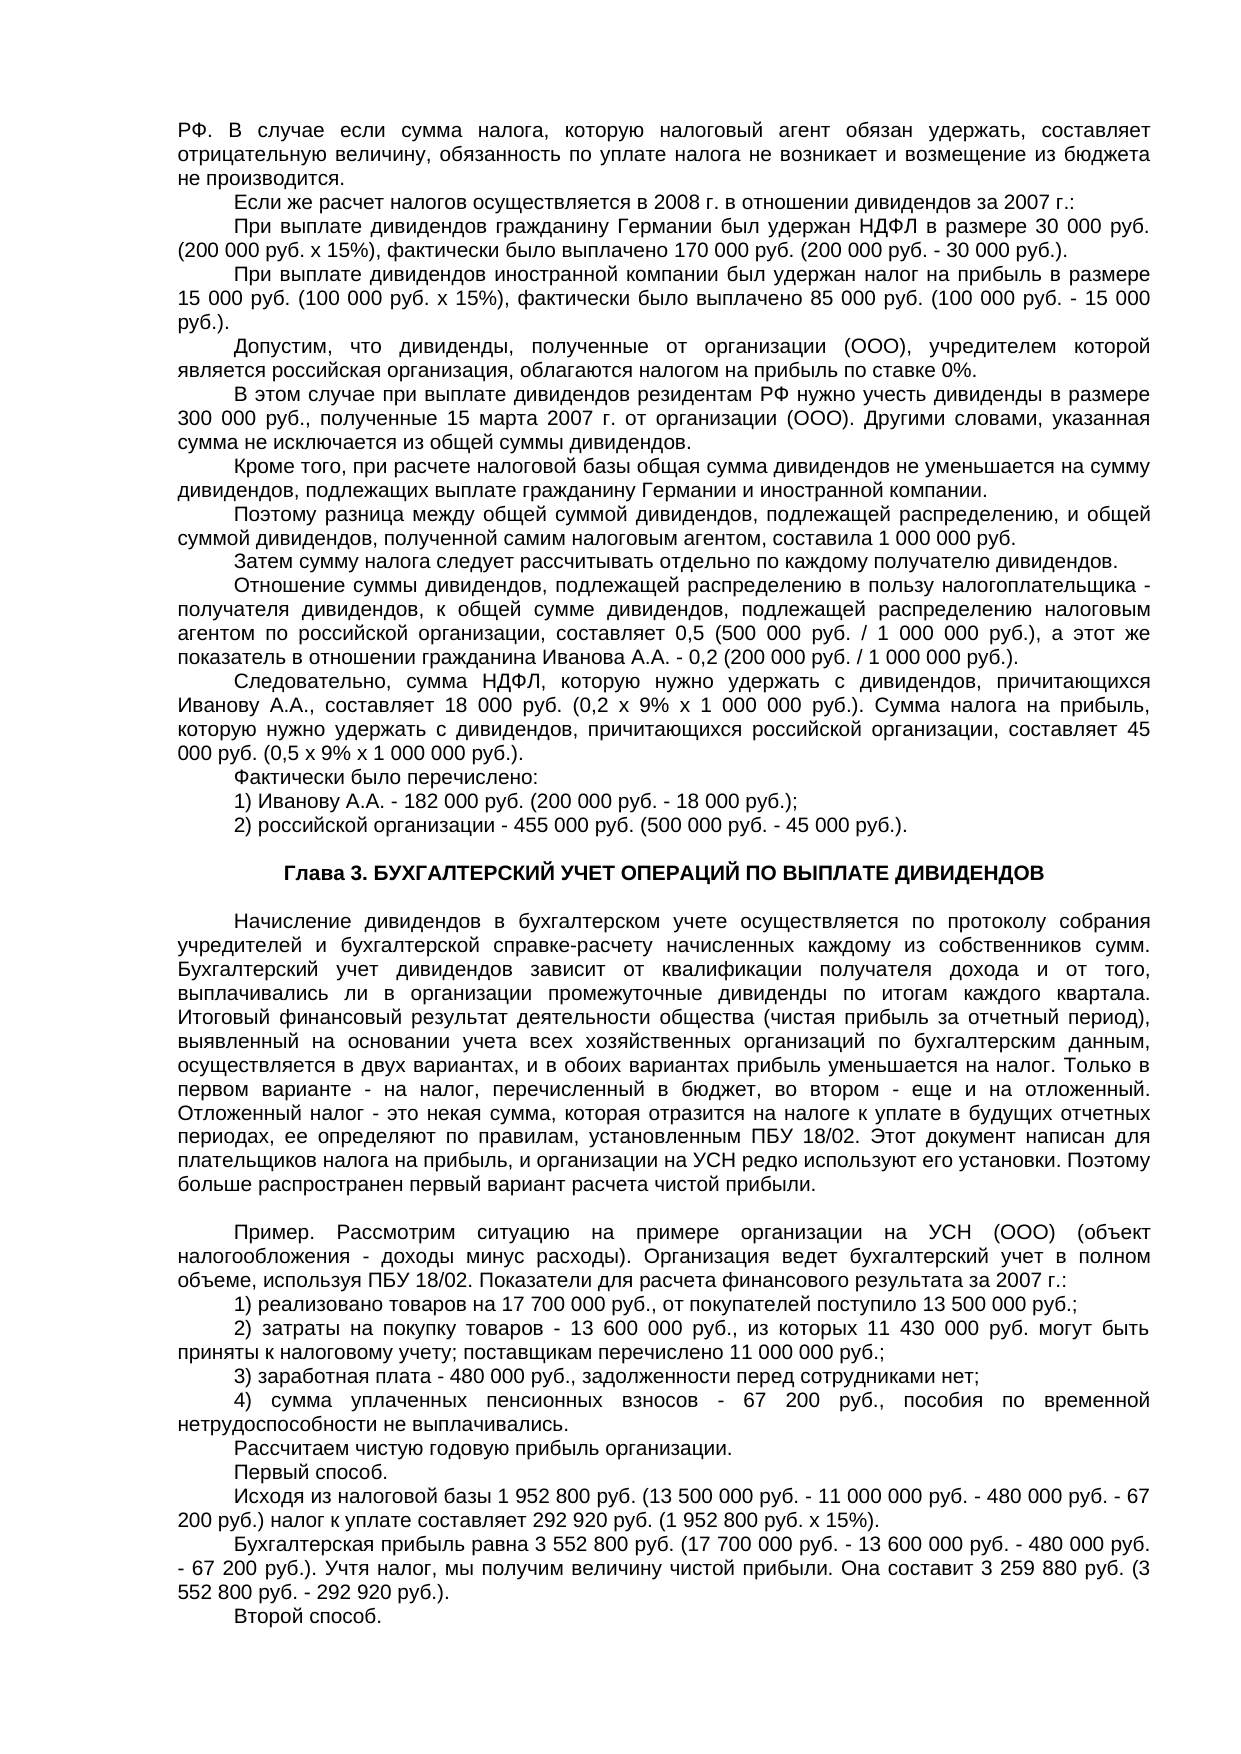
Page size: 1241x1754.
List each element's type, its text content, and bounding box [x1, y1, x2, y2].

text В этом случае при выплате дивидендов резидентам РФ нужно учесть дивиденды в размере 300 000 руб., полученные 15 марта 2007 г. от организации (ООО). Другими словами, указанная сумма не исключается из общей суммы дивидендов. [177, 382, 1152, 453]
text Исходя из налоговой базы 1 952 800 руб. (13 500 000 руб. - 11 000 000 руб. - 480 000 руб. - 67 200 руб.) налог к уплате составляет 292 920 руб. (1 952 800 руб. x 15%). [177, 1484, 1152, 1532]
text Первый способ. [177, 1460, 1152, 1484]
text Допустим, что дивиденды, полученные от организации (ООО), учредителем которой является российская организация, облагаются налогом на прибыль по ставке 0%. [177, 334, 1152, 382]
text 2) затраты на покупку товаров - 13 600 000 руб., из которых 11 430 000 руб. могут быть приняты к налоговому учету; поставщикам перечислено 11 000 000 руб.; [177, 1316, 1152, 1364]
text Поэтому разница между общей суммой дивидендов, подлежащей распределению, и общей суммой дивидендов, полученной самим налоговым агентом, составила 1 000 000 руб. [177, 501, 1152, 549]
text Фактически было перечислено: [177, 765, 1152, 789]
text 3) заработная плата - 480 000 руб., задолженности перед сотрудниками нет; [177, 1364, 1152, 1388]
text Кроме того, при расчете налоговой базы общая сумма дивидендов не уменьшается на сумму дивидендов, подлежащих выплате гражданину Германии и иностранной компании. [177, 453, 1152, 501]
text При выплате дивидендов иностранной компании был удержан налог на прибыль в размере 15 000 руб. (100 000 руб. x 15%), фактически было выплачено 85 000 руб. (100 000 руб. - 15 000 руб.). [177, 262, 1152, 334]
text Если же расчет налогов осуществляется в 2008 г. в отношении дивидендов за 2007 г.: [177, 190, 1152, 214]
title Глава 3. БУХГАЛТЕРСКИЙ УЧЕТ ОПЕРАЦИЙ ПО ВЫПЛАТЕ ДИВИДЕНДОВ [177, 861, 1152, 885]
text При выплате дивидендов гражданину Германии был удержан НДФЛ в размере 30 000 руб. (200 000 руб. x 15%), фактически было выплачено 170 000 руб. (200 000 руб. - 30 000 руб.). [177, 214, 1152, 262]
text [177, 118, 1152, 190]
text Затем сумму налога следует рассчитывать отдельно по каждому получателю дивидендов. [177, 549, 1152, 573]
text Следовательно, сумма НДФЛ, которую нужно удержать с дивидендов, причитающихся Иванову А.А., составляет 18 000 руб. (0,2 x 9% x 1 000 000 руб.). Сумма налога на прибыль, которую нужно удержать с дивидендов, причитающихся российской организации, составляет 45 000 руб. (0,5 x 9% x 1 000 000 руб.). [177, 669, 1152, 765]
text 1) Иванову А.А. - 182 000 руб. (200 000 руб. - 18 000 руб.); [177, 789, 1152, 813]
text Бухгалтерская прибыль равна 3 552 800 руб. (17 700 000 руб. - 13 600 000 руб. - 480 000 руб. - 67 200 руб.). Учтя налог, мы получим величину чистой прибыли. Она составит 3 259 880 руб. (3 552 800 руб. - 292 920 руб.). [177, 1532, 1152, 1603]
text 4) сумма уплаченных пенсионных взносов - 67 200 руб., пособия по временной нетрудоспособности не выплачивались. [177, 1388, 1152, 1436]
text Отношение суммы дивидендов, подлежащей распределению в пользу налогоплательщика - получателя дивидендов, к общей сумме дивидендов, подлежащей распределению налоговым агентом по российской организации, составляет 0,5 (500 000 руб. / 1 000 000 руб.), а этот же показатель в отношении гражданина Иванова А.А. - 0,2 (200 000 руб. / 1 000 000 руб.). [177, 573, 1152, 669]
text 1) реализовано товаров на 17 700 000 руб., от покупателей поступило 13 500 000 руб.; [177, 1292, 1152, 1316]
text 2) российской организации - 455 000 руб. (500 000 руб. - 45 000 руб.). [177, 813, 1152, 837]
text Начисление дивидендов в бухгалтерском учете осуществляется по протоколу собрания учредителей и бухгалтерской справке-расчету начисленных каждому из собственников сумм. Бухгалтерский учет дивидендов зависит от квалификации получателя дохода и от того, выплачивались ли в организации промежуточные дивиденды по итогам каждого квартала. Итоговый финансовый результат деятельности общества (чистая прибыль за отчетный период), выявленный на основании учета всех хозяйственных организаций по бухгалтерским данным, осуществляется в двух вариантах, и в обоих вариантах прибыль уменьшается на налог. Только в первом варианте - на налог, перечисленный в бюджет, во втором - еще и на отложенный. Отложенный налог - это некая сумма, которая отразится на налоге к уплате в будущих отчетных периодах, ее определяют по правилам, установленным ПБУ 18/02. Этот документ написан для плательщиков налога на прибыль, и организации на УСН редко используют его установки. Поэтому больше распространен первый вариант расчета чистой прибыли. [177, 909, 1152, 1196]
text Второй способ. [177, 1603, 1152, 1627]
text Пример. Рассмотрим ситуацию на примере организации на УСН (ООО) (объект налогообложения - доходы минус расходы). Организация ведет бухгалтерский учет в полном объеме, используя ПБУ 18/02. Показатели для расчета финансового результата за 2007 г.: [177, 1220, 1152, 1292]
text Рассчитаем чистую годовую прибыль организации. [177, 1436, 1152, 1460]
